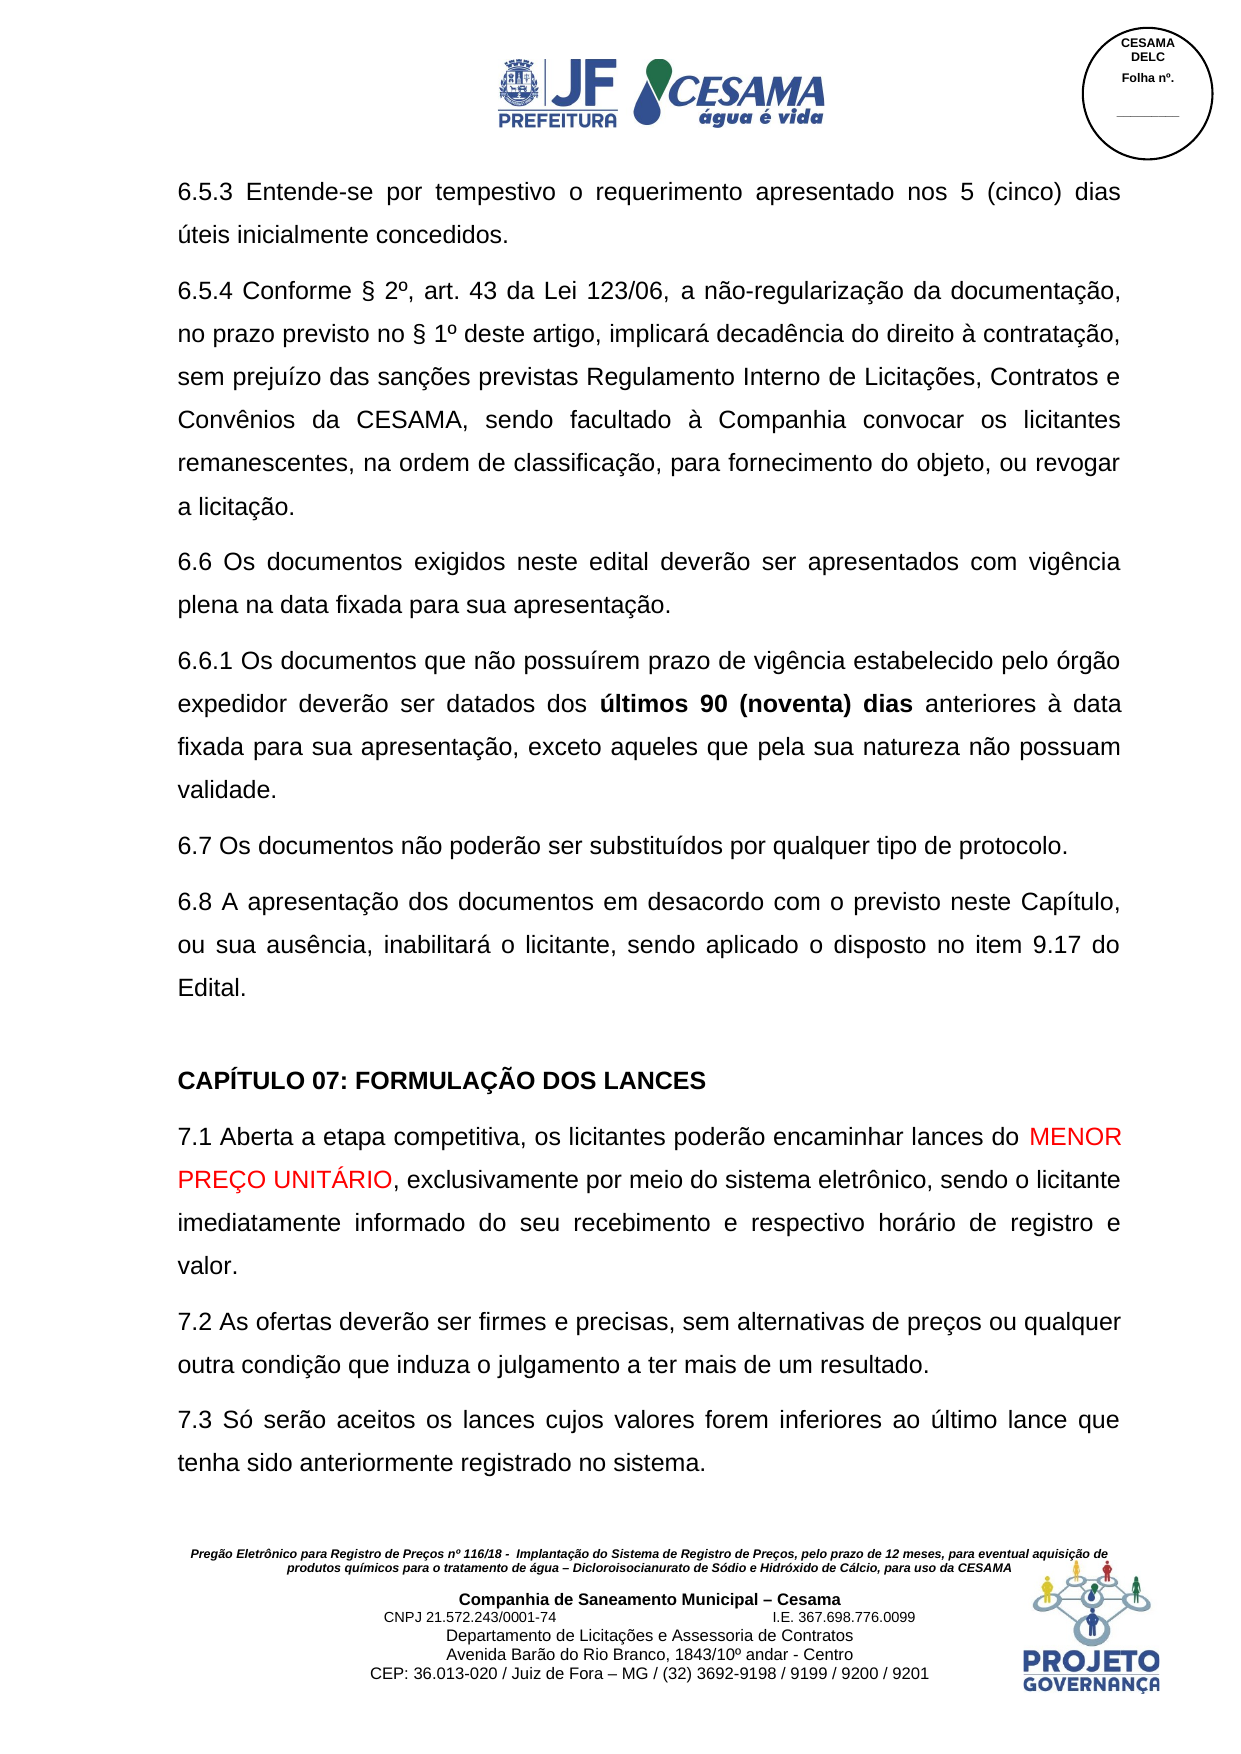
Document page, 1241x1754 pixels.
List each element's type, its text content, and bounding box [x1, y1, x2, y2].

text CAPÍTULO 07: FORMULAÇÃO DOS LANCES [177, 1066, 1122, 1095]
text 6.8 A apresentação dos documentos em desacordo com o previsto neste Capítulo, ou sua ausência, inabilitará o licitante, sendo aplicado o disposto no item 9.17 do Edital. [177, 887, 1122, 1002]
text 6.5.3 Entende-se por tempestivo o requerimento apresentado nos 5 (cinco) dias úteis inicialmente concedidos. [177, 177, 1122, 249]
picture [497, 59, 825, 128]
text 6.6 Os documentos exigidos neste edital deverão ser apresentados com vigência plena na data fixada para sua apresentação. [177, 547, 1122, 619]
text 7.2 As ofertas deverão ser firmes e precisas, sem alternativas de preços ou qualquer outra condição que induza o julgamento a ter mais de um resultado. [177, 1307, 1122, 1378]
picture [1023, 1560, 1160, 1694]
text 6.5.4 Conforme § 2º, art. 43 da Lei 123/06, a não-regularização da documentação, no prazo previsto no § 1º deste artigo, implicará decadência do direito à contratação, sem prejuízo das sanções previstas Regulamento Interno de Licitações, Contratos e Convênios da CESAMA, sendo facultado à Companhia convocar os licitantes remanescentes, na ordem de classificação, para fornecimento do objeto, ou revogar a licitação. [177, 276, 1122, 520]
text 6.7 Os documentos não poderão ser substituídos por qualquer tipo de protocolo. [177, 831, 1122, 860]
text 7.1 Aberta a etapa competitiva, os licitantes poderão encaminhar lances do MENOR PREÇO UNITÁRIO, exclusivamente por meio do sistema eletrônico, sendo o licitante imediatamente informado do seu recebimento e respectivo horário de registro e valor. [177, 1122, 1122, 1280]
text 6.6.1 Os documentos que não possuírem prazo de vigência estabelecido pelo órgão expedidor deverão ser datados dos últimos 90 (noventa) dias anteriores à data fixada para sua apresentação, exceto aqueles que pela sua natureza não possuam validade. [177, 646, 1122, 804]
text 7.3 Só serão aceitos os lances cujos valores forem inferiores ao último lance que tenha sido anteriormente registrado no sistema. [177, 1405, 1122, 1477]
